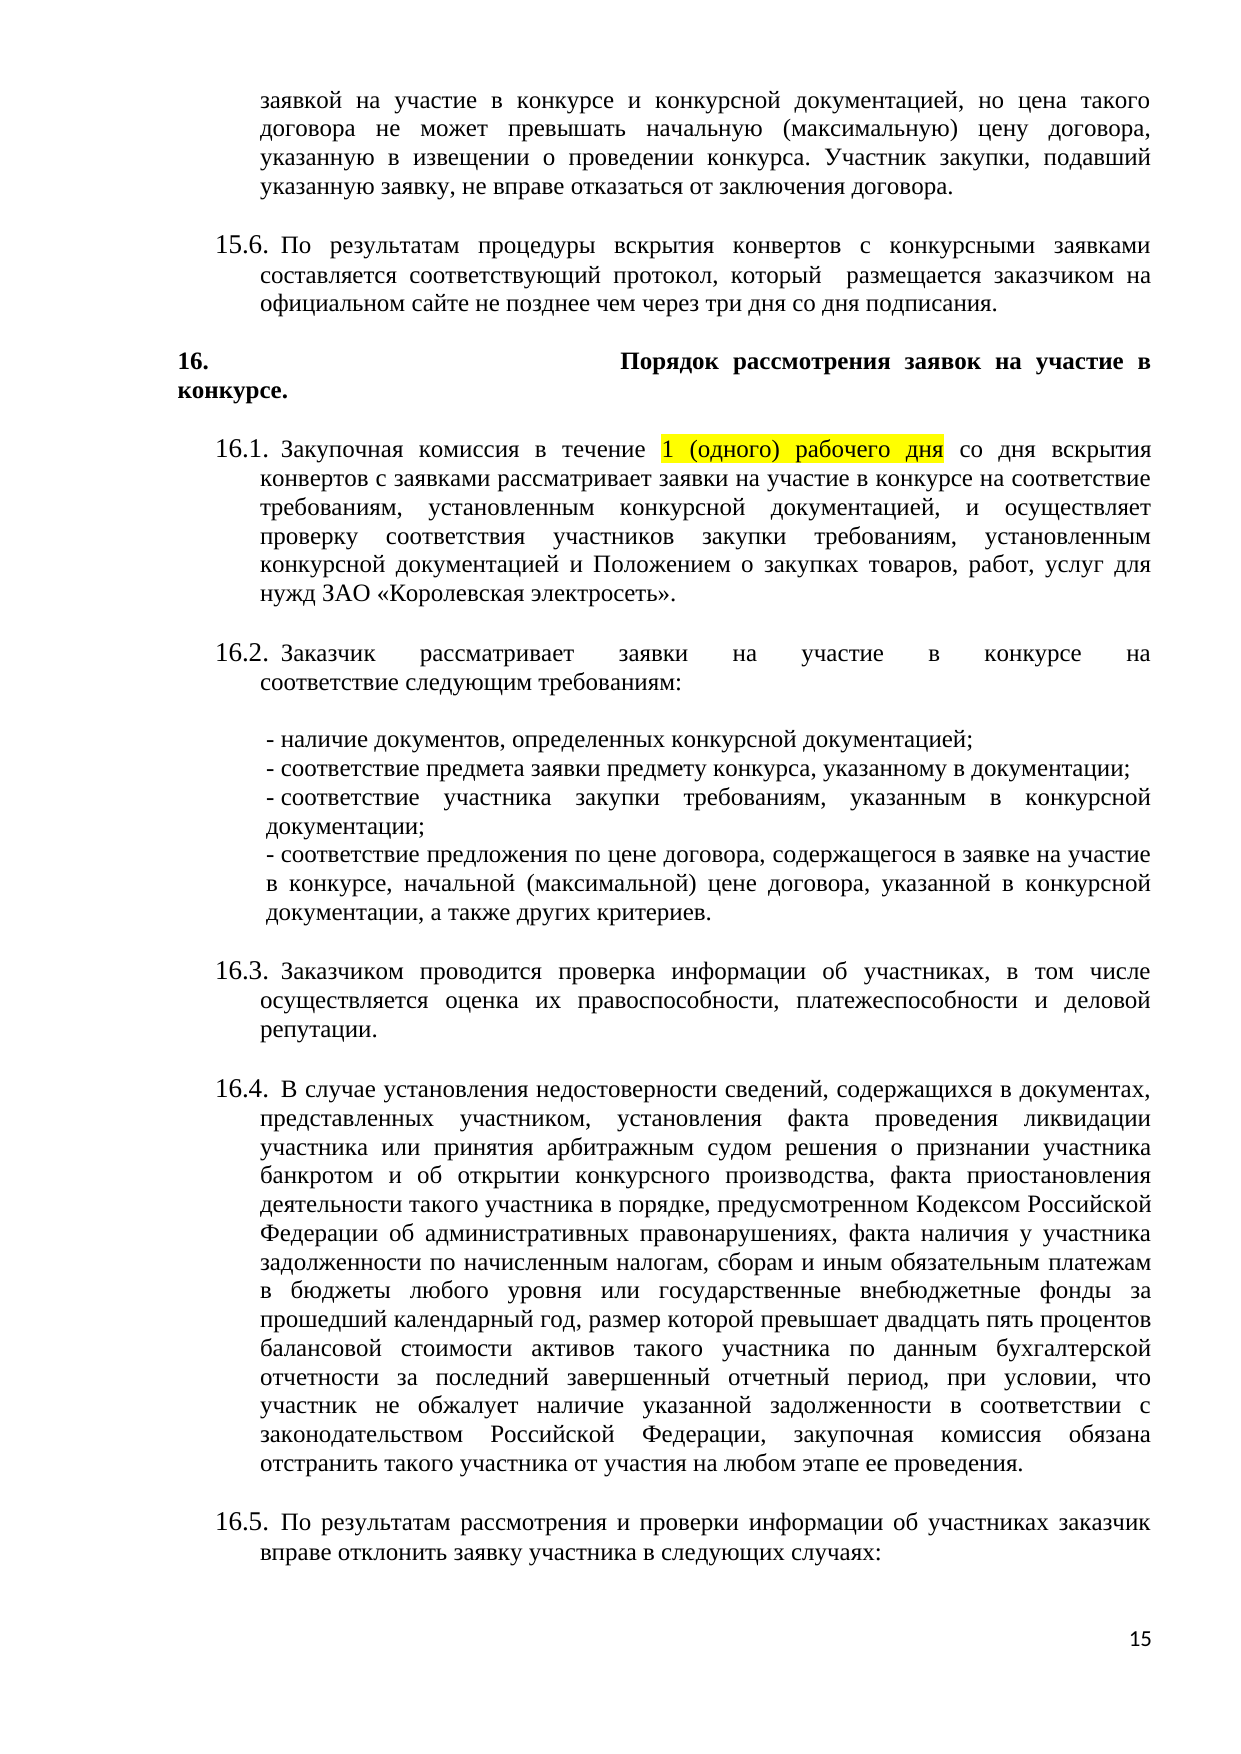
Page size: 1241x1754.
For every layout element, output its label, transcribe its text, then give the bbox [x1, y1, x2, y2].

list наличие документов, определенных конкурсной документацией; [266, 724, 1152, 753]
list По результатам процедуры вскрытия конвертов с конкурсными заявками составляется соответствующий протокол, который размещается заказчиком на официальном сайте не позднее чем через три дня со дня подписания. [215, 228, 1152, 317]
list В случае установления недостоверности сведений, содержащихся в документах, представленных участником, установления факта проведения ликвидации участника или принятия арбитражным судом решения о признании участника банкротом и об открытии конкурсного производства, факта приостановления деятельности такого участника в порядке, предусмотренном Кодексом Российской Федерации об административных правонарушениях, факта наличия у участника задолженности по начисленным налогам, сборам и иным обязательным платежам в бюджеты любого уровня или государственные внебюджетные фонды за прошедший календарный год, размер которой превышает двадцать пять процентов балансовой стоимости активов такого участника по данным бухгалтерской отчетности за последний завершенный отчетный период, при условии, что участник не обжалует наличие указанной задолженности в соответствии с законодательством Российской Федерации, закупочная комиссия обязана отстранить такого участника от участия на любом этапе ее проведения. [215, 1072, 1152, 1477]
list соответствие участника закупки требованиям, указанным в конкурсной документации; [266, 782, 1152, 839]
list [215, 85, 1152, 200]
list По результатам рассмотрения и проверки информации об участниках заказчик вправе отклонить заявку участника в следующих случаях: [215, 1506, 1152, 1565]
list Закупочная комиссия в течение 1 (одного) рабочего дня со дня вскрытия конвертов с заявками рассматривает заявки на участие в конкурсе на соответствие требованиям, установленным конкурсной документацией, и осуществляет проверку соответствия участников закупки требованиям, установленным конкурсной документацией и Положением о закупках товаров, работ, услуг для нужд ЗАО «Королевская электросеть». [215, 432, 1152, 607]
list Заказчик рассматривает заявки на участие в конкурсе на соответствие следующим требованиям: [215, 636, 1152, 696]
list Порядок рассмотрения заявок на участие в конкурсе. [177, 346, 1152, 403]
list соответствие предмета заявки предмету конкурса, указанному в документации; [266, 753, 1152, 782]
list Заказчиком проводится проверка информации об участниках, в том числе осуществляется оценка их правоспособности, платежеспособности и деловой репутации. [215, 954, 1152, 1043]
list соответствие предложения по цене договора, содержащегося в заявке на участие в конкурсе, начальной (максимальной) цене договора, указанной в конкурсной документации, а также других критериев. [266, 839, 1152, 926]
